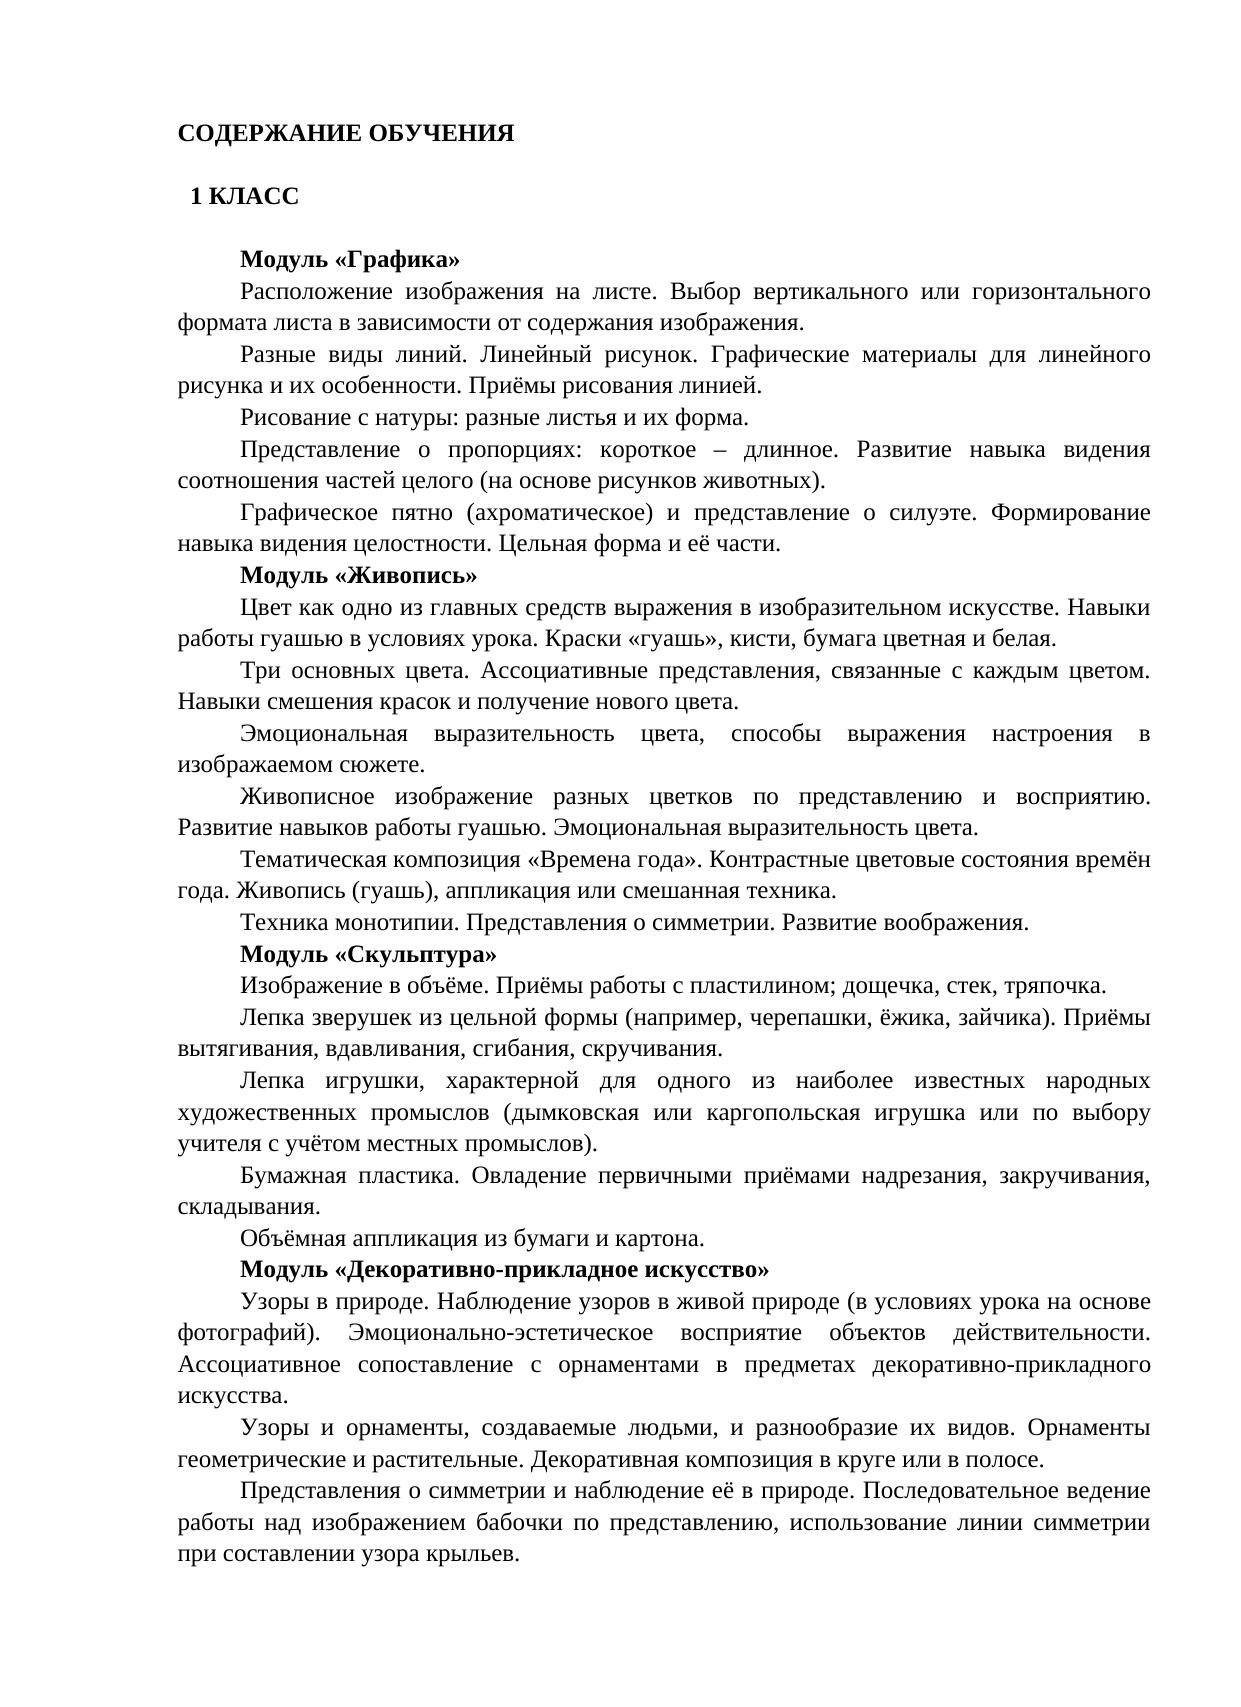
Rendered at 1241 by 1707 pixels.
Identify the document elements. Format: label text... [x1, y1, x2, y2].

text Эмоциональная выразительность цвета, способы выражения настроения в изображаемом сюжете. [177, 718, 1152, 778]
text Модуль «Декоративно-прикладное искусство» [177, 1254, 1152, 1283]
text Тематическая композиция «Времена года». Контрастные цветовые состояния времён года. Живопись (гуашь), аппликация или смешанная техника. [177, 844, 1152, 904]
text Разные виды линий. Линейный рисунок. Графические материалы для линейного рисунка и их особенности. Приёмы рисования линией. [177, 339, 1152, 399]
text Цвет как одно из главных средств выражения в изобразительном искусстве. Навыки работы гуашью в условиях урока. Краски «гуашь», кисти, бумага цветная и белая. [177, 592, 1152, 652]
text Представление о пропорциях: короткое – длинное. Развитие навыка видения соотношения частей целого (на основе рисунков животных). [177, 434, 1152, 494]
text Три основных цвета. Ассоциативные представления, связанные с каждым цветом. Навыки смешения красок и получение нового цвета. [177, 655, 1152, 715]
text Лепка игрушки, характерной для одного из наиболее известных народных художественных промыслов (дымковская или каргопольская игрушка или по выбору учителя с учётом местных промыслов). [177, 1065, 1152, 1157]
text Модуль «Живопись» [177, 560, 1152, 589]
text Модуль «Графика» [177, 244, 1152, 273]
text Лепка зверушек из цельной формы (например, черепашки, ёжика, зайчика). Приёмы вытягивания, вдавливания, сгибания, скручивания. [177, 1002, 1152, 1062]
text Модуль «Скульптура» [177, 939, 1152, 967]
text Объёмная аппликация из бумаги и картона. [177, 1223, 1152, 1252]
text Узоры и орнаменты, создаваемые людьми, и разнообразие их видов. Орнаменты геометрические и растительные. Декоративная композиция в круге или в полосе. [177, 1412, 1152, 1472]
text Рисование с натуры: разные листья и их форма. [177, 402, 1152, 431]
text Узоры в природе. Наблюдение узоров в живой природе (в условиях урока на основе фотографий). Эмоционально-эстетическое восприятие объектов действительности. Ассоциативное сопоставление с орнаментами в предметах декоративно-прикладного искусства. [177, 1286, 1152, 1409]
text 1 КЛАСС [190, 181, 1152, 210]
text Бумажная пластика. Овладение первичными приёмами надрезания, закручивания, складывания. [177, 1160, 1152, 1220]
text Представления о симметрии и наблюдение её в природе. Последовательное ведение работы над изображением бабочки по представлению, использование линии симметрии при составлении узора крыльев. [177, 1475, 1152, 1567]
text Расположение изображения на листе. Выбор вертикального или горизонтального формата листа в зависимости от содержания изображения. [177, 276, 1152, 336]
text СОДЕРЖАНИЕ ОБУЧЕНИЯ [177, 118, 1152, 147]
text Живописное изображение разных цветков по представлению и восприятию. Развитие навыков работы гуашью. Эмоциональная выразительность цвета. [177, 781, 1152, 841]
text Графическое пятно (ахроматическое) и представление о силуэте. Формирование навыка видения целостности. Цельная форма и её части. [177, 497, 1152, 557]
text Изображение в объёме. Приёмы работы с пластилином; дощечка, стек, тряпочка. [177, 970, 1152, 999]
text Техника монотипии. Представления о симметрии. Развитие воображения. [177, 907, 1152, 936]
